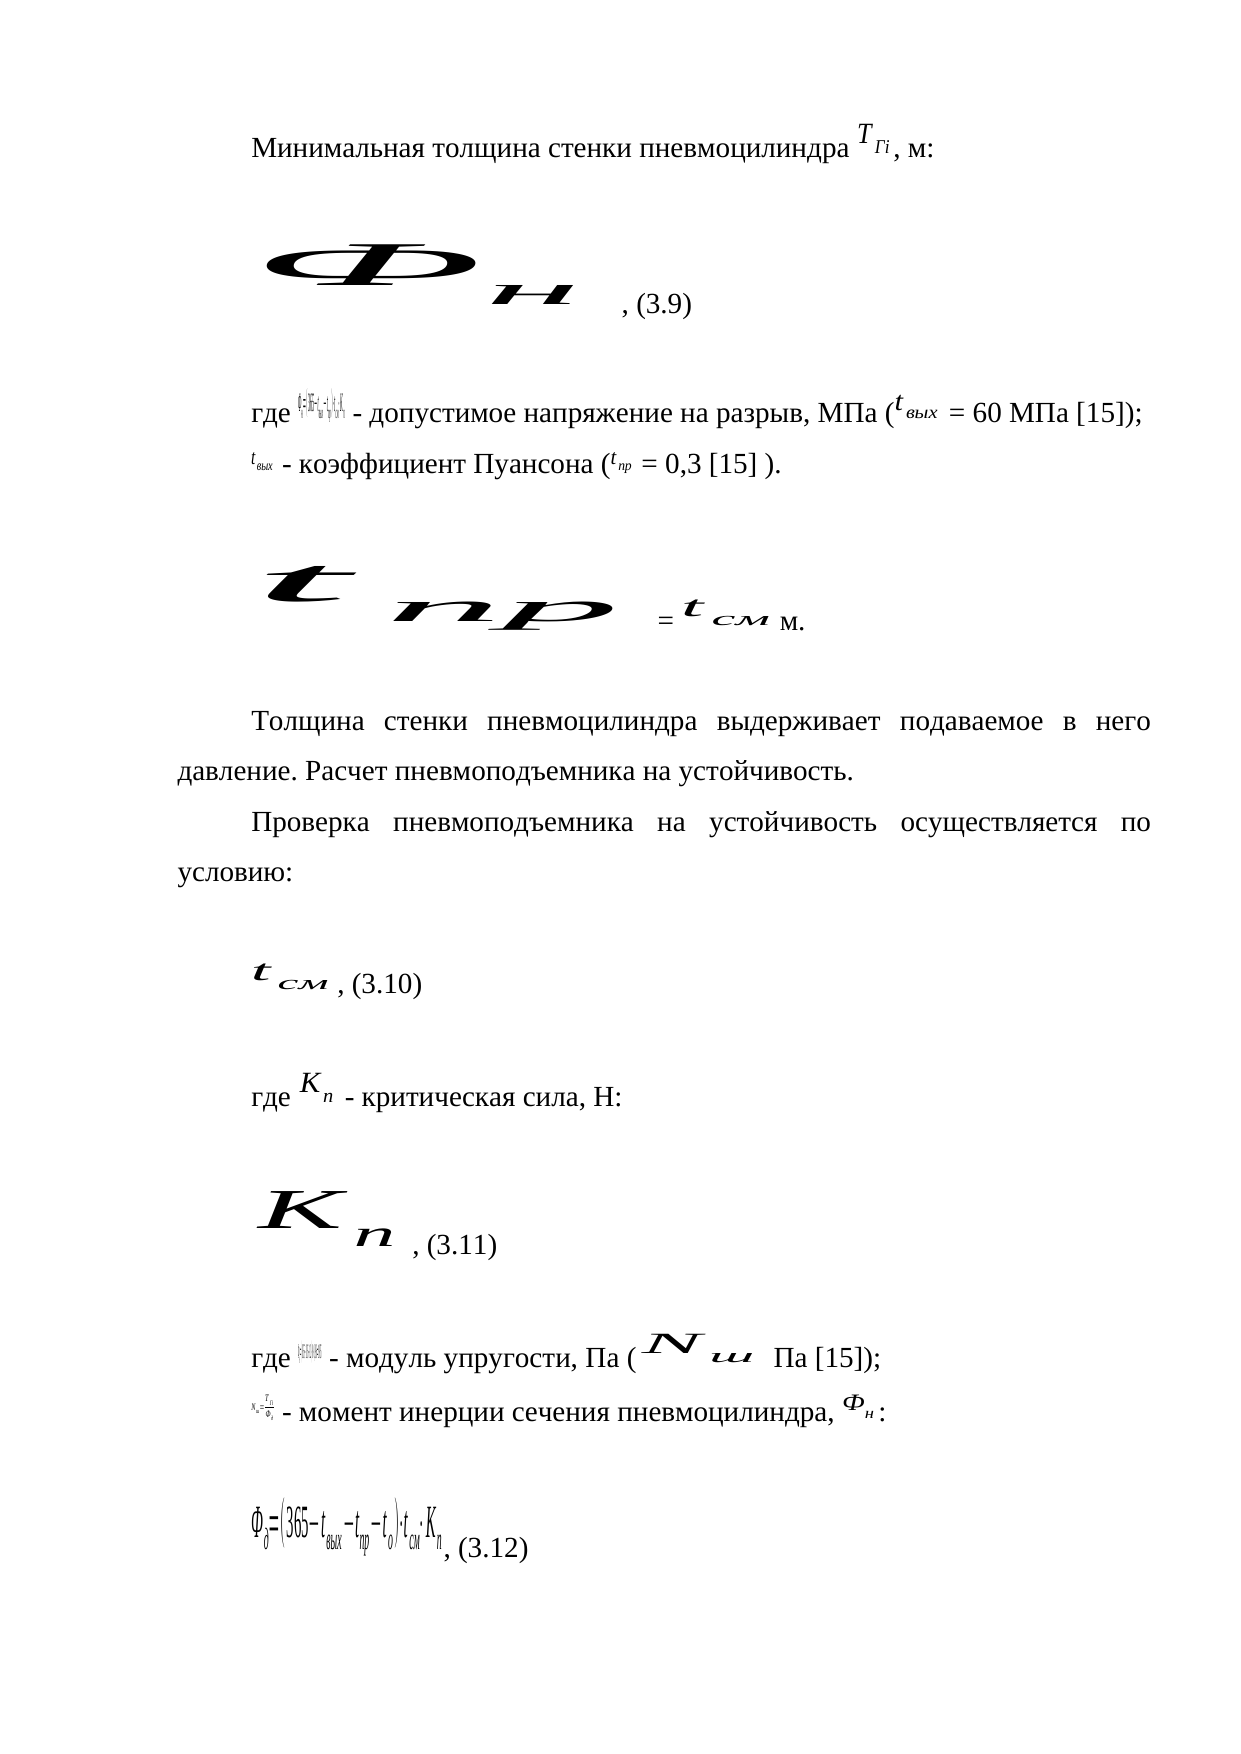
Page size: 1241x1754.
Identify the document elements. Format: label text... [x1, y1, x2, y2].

text - коэффициент Пуансона ( = 0,3 [15] ). [177, 446, 1152, 480]
text Проверка пневмоподъемника на устойчивость осуществляется по условию: [177, 804, 1152, 888]
text где - критическая сила, Н: [177, 1067, 1152, 1112]
text = м. [177, 547, 1152, 636]
text , (3.9) [177, 231, 1152, 319]
text - момент инерции сечения пневмоцилиндра, : [177, 1390, 1152, 1427]
text , (3.10) [177, 955, 1152, 1000]
text Минимальная толщина стенки пневмоцилиндра , м: [177, 118, 1152, 163]
text где - допустимое напряжение на разрыв, МПа ( = 60 МПа [15]); [177, 387, 1152, 429]
text , (3.12) [177, 1494, 1152, 1563]
text где - модуль упругости, Па ( Па [15]); [177, 1328, 1152, 1373]
text Толщина стенки пневмоцилиндра выдерживает подаваемое в него давление. Расчет пневмоподъемника на устойчивость. [177, 703, 1152, 787]
text , (3.11) [177, 1179, 1152, 1261]
